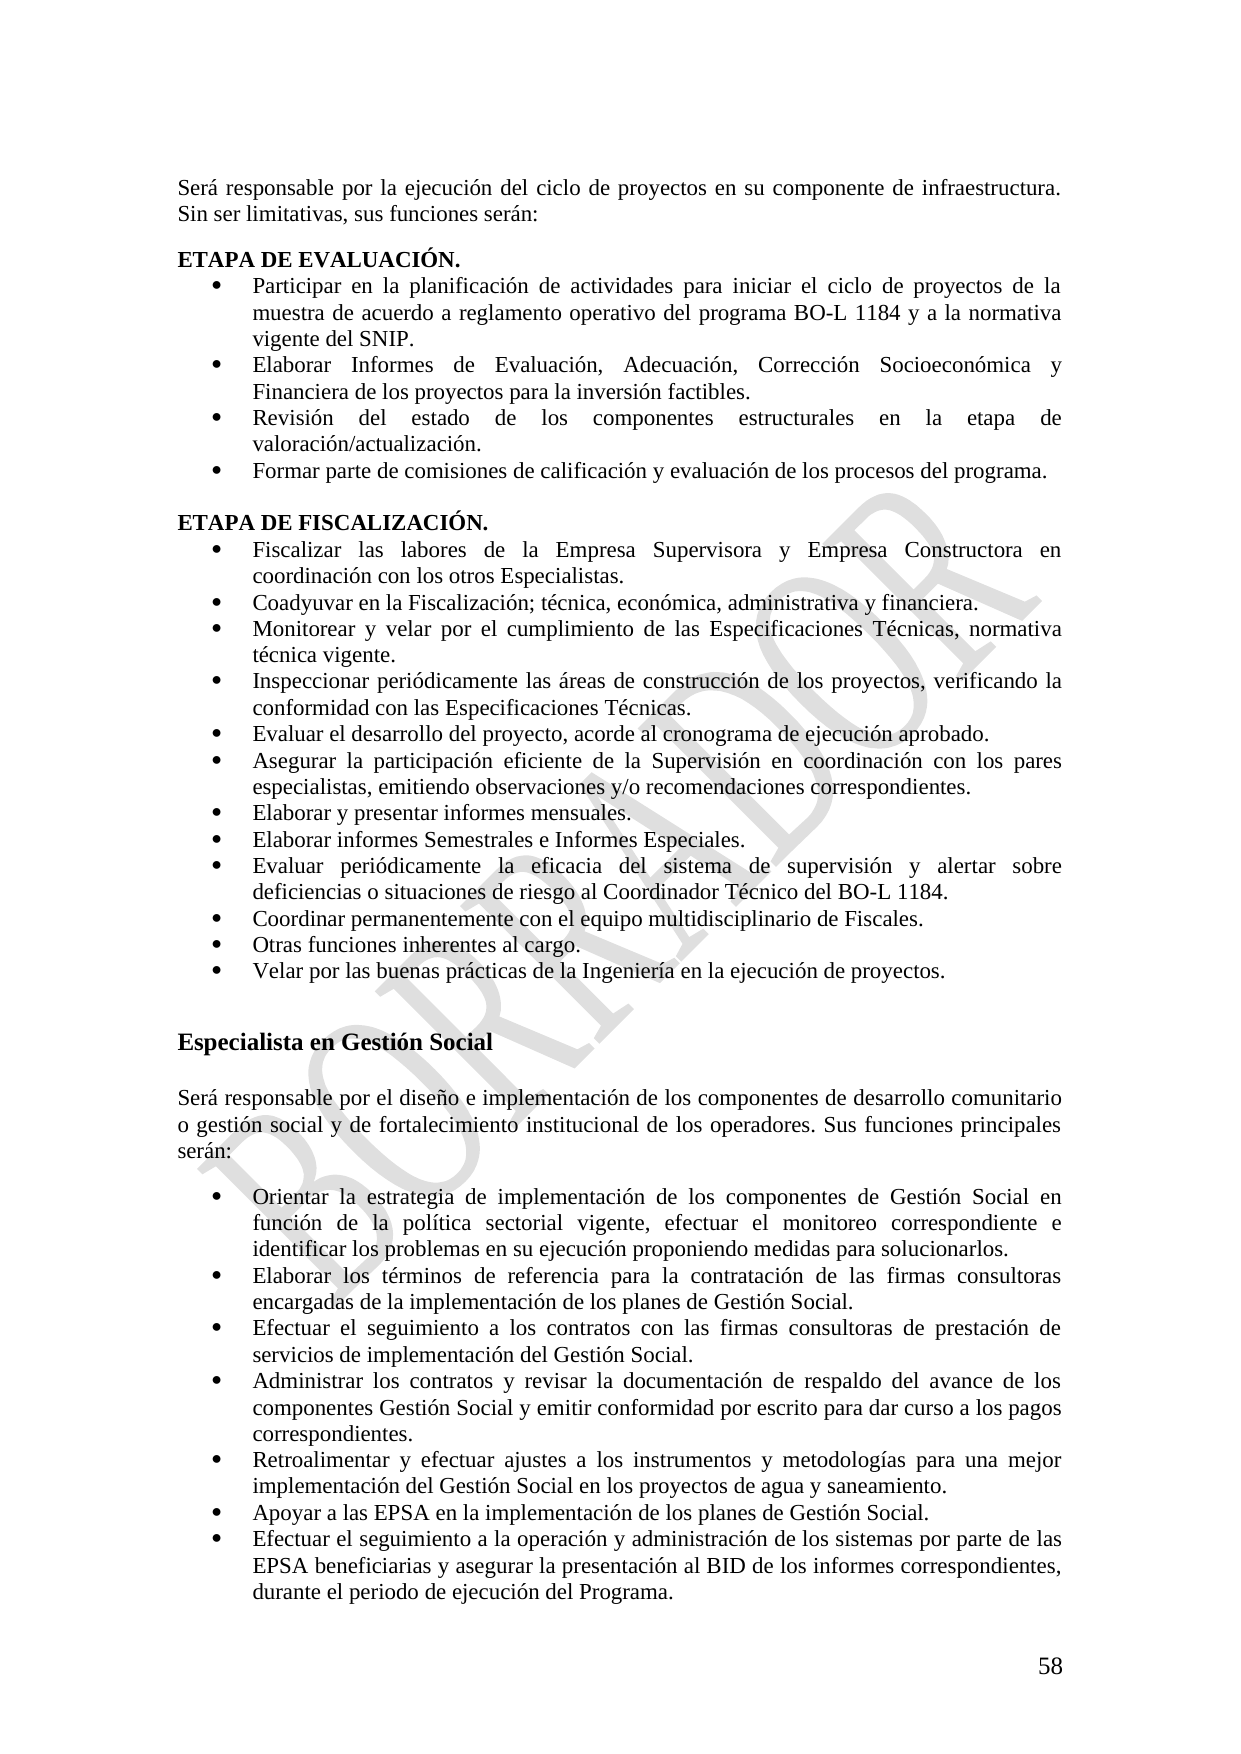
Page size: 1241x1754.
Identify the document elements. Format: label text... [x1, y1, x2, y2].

list Revisión del estado de los componentes estructurales en la etapa de valoración/actualización. [213, 404, 1063, 457]
text ETAPA DE FISCALIZACIÓN. [177, 509, 1063, 536]
list Efectuar el seguimiento a los contratos con las firmas consultoras de prestación de servicios de implementación del Gestión Social. [213, 1314, 1063, 1367]
text Especialista en Gestión Social [177, 1027, 1063, 1056]
list Elaborar informes Semestrales e Informes Especiales. [213, 826, 1063, 852]
list Formar parte de comisiones de calificación y evaluación de los procesos del programa. [213, 457, 1063, 483]
list Asegurar la participación eficiente de la Supervisión en coordinación con los pares especialistas, emitiendo observaciones y/o recomendaciones correspondientes. [213, 747, 1063, 799]
list Apoyar a las EPSA en la implementación de los planes de Gestión Social. [213, 1499, 1063, 1525]
list Retroalimentar y efectuar ajustes a los instrumentos y metodologías para una mejor implementación del Gestión Social en los proyectos de agua y saneamiento. [213, 1446, 1063, 1499]
list Orientar la estrategia de implementación de los componentes de Gestión Social en función de la política sectorial vigente, efectuar el monitoreo correspondiente e identificar los problemas en su ejecución proponiendo medidas para solucionarlos. [213, 1183, 1063, 1262]
list Monitorear y velar por el cumplimiento de las Especificaciones Técnicas, normativa técnica vigente. [213, 615, 1063, 668]
list Administrar los contratos y revisar la documentación de respaldo del avance de los componentes Gestión Social y emitir conformidad por escrito para dar curso a los pagos correspondientes. [213, 1367, 1063, 1446]
list Efectuar el seguimiento a la operación y administración de los sistemas por parte de las EPSA beneficiarias y asegurar la presentación al BID de los informes correspondientes, durante el periodo de ejecución del Programa. [213, 1525, 1063, 1604]
list Elaborar Informes de Evaluación, Adecuación, Corrección Socioeconómica y Financiera de los proyectos para la inversión factibles. [213, 351, 1063, 404]
list Elaborar y presentar informes mensuales. [213, 799, 1063, 826]
list Evaluar el desarrollo del proyecto, acorde al cronograma de ejecución aprobado. [213, 720, 1063, 747]
text Será responsable por la ejecución del ciclo de proyectos en su componente de infraestructura. Sin ser limitativas, sus funciones serán: [177, 174, 1063, 227]
list Coadyuvar en la Fiscalización; técnica, económica, administrativa y financiera. [213, 588, 1063, 615]
text ETAPA DE EVALUACIÓN. [177, 246, 1063, 272]
list Coordinar permanentemente con el equipo multidisciplinario de Fiscales. [213, 905, 1063, 931]
list Velar por las buenas prácticas de la Ingeniería en la ejecución de proyectos. [213, 957, 1063, 984]
list Fiscalizar las labores de la Empresa Supervisora y Empresa Constructora en coordinación con los otros Especialistas. [213, 536, 1063, 588]
list Evaluar periódicamente la eficacia del sistema de supervisión y alertar sobre deficiencias o situaciones de riesgo al Coordinador Técnico del BO-L 1184. [213, 852, 1063, 905]
list Inspeccionar periódicamente las áreas de construcción de los proyectos, verificando la conformidad con las Especificaciones Técnicas. [213, 668, 1063, 720]
list Participar en la planificación de actividades para iniciar el ciclo de proyectos de la muestra de acuerdo a reglamento operativo del programa BO-L 1184 y a la normativa vigente del SNIP. [213, 272, 1063, 351]
text Será responsable por el diseño e implementación de los componentes de desarrollo comunitario o gestión social y de fortalecimiento institucional de los operadores. Sus funciones principales serán: [177, 1084, 1063, 1163]
list Elaborar los términos de referencia para la contratación de las firmas consultoras encargadas de la implementación de los planes de Gestión Social. [213, 1262, 1063, 1314]
list Otras funciones inherentes al cargo. [213, 931, 1063, 957]
